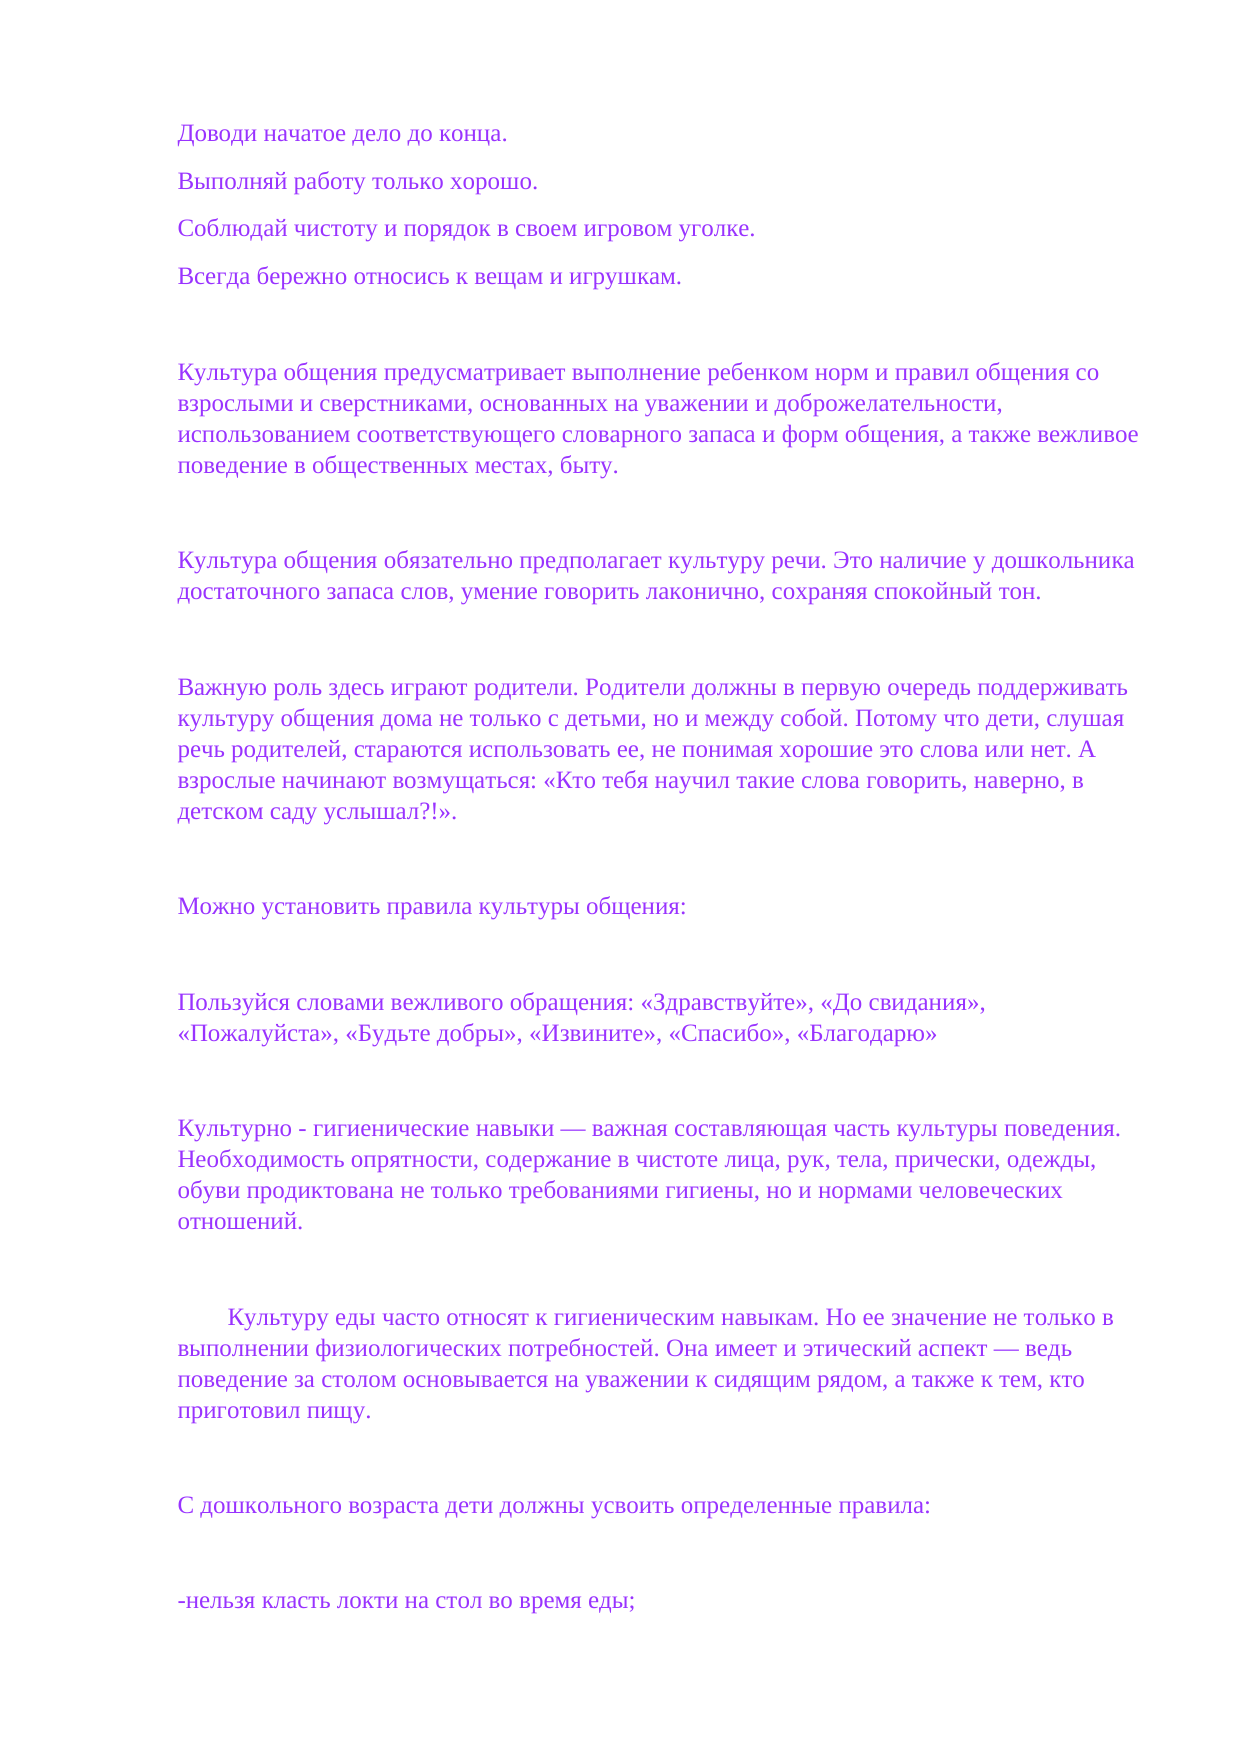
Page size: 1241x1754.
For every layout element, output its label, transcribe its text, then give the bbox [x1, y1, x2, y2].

text Пользуйся словами вежливого обращения: «Здравствуйте», «До свидания», «Пожалуйста», «Будьте добры», «Извините», «Спасибо», «Благодарю» [177, 987, 1152, 1046]
text Культура общения предусматривает выполнение ребенком норм и правил общения со взрослыми и сверстниками, основанных на уважении и доброжелательности, использованием соответствующего словарного запаса и форм общения, а также вежливое поведение в общественных местах, быту. [177, 357, 1152, 478]
text Можно установить правила культуры общения: [177, 891, 1152, 920]
text Соблюдай чистоту и порядок в своем игровом уголке. [177, 213, 1152, 242]
text Важную роль здесь играют родители. Родители должны в первую очередь поддерживать культуру общения дома не только с детьми, но и между собой. Потому что дети, слушая речь родителей, стараются использовать ее, не понимая хорошие это слова или нет. А взрослые начинают возмущаться: «Кто тебя научил такие слова говорить, наверно, в детском саду услышал?!». [177, 672, 1152, 824]
text Культурно - гигиенические навыки — важная составляющая часть культуры поведения. Необходимость опрятности, содержание в чистоте лица, рук, тела, прически, одежды, обуви продиктована не только требованиями гигиены, но и нормами человеческих отношений. [177, 1113, 1152, 1235]
text -нельзя класть локти на стол во время еды; [177, 1586, 1152, 1614]
text Культура общения обязательно предполагает культуру речи. Это наличие у дошкольника достаточного запаса слов, умение говорить лаконично, сохраняя спокойный тон. [177, 545, 1152, 605]
text Культуру еды часто относят к гигиеническим навыкам. Но ее значение не только в выполнении физиологических потребностей. Она имеет и этический аспект — ведь поведение за столом основывается на уважении к сидящим рядом, а также к тем, кто приготовил пищу. [177, 1302, 1152, 1423]
text Доводи начатое дело до конца. [177, 118, 1152, 147]
text Выполняй работу только хорошо. [177, 166, 1152, 194]
text Всегда бережно относись к вещам и игрушкам. [177, 261, 1152, 290]
text С дошкольного возраста дети должны усвоить определенные правила: [177, 1490, 1152, 1519]
